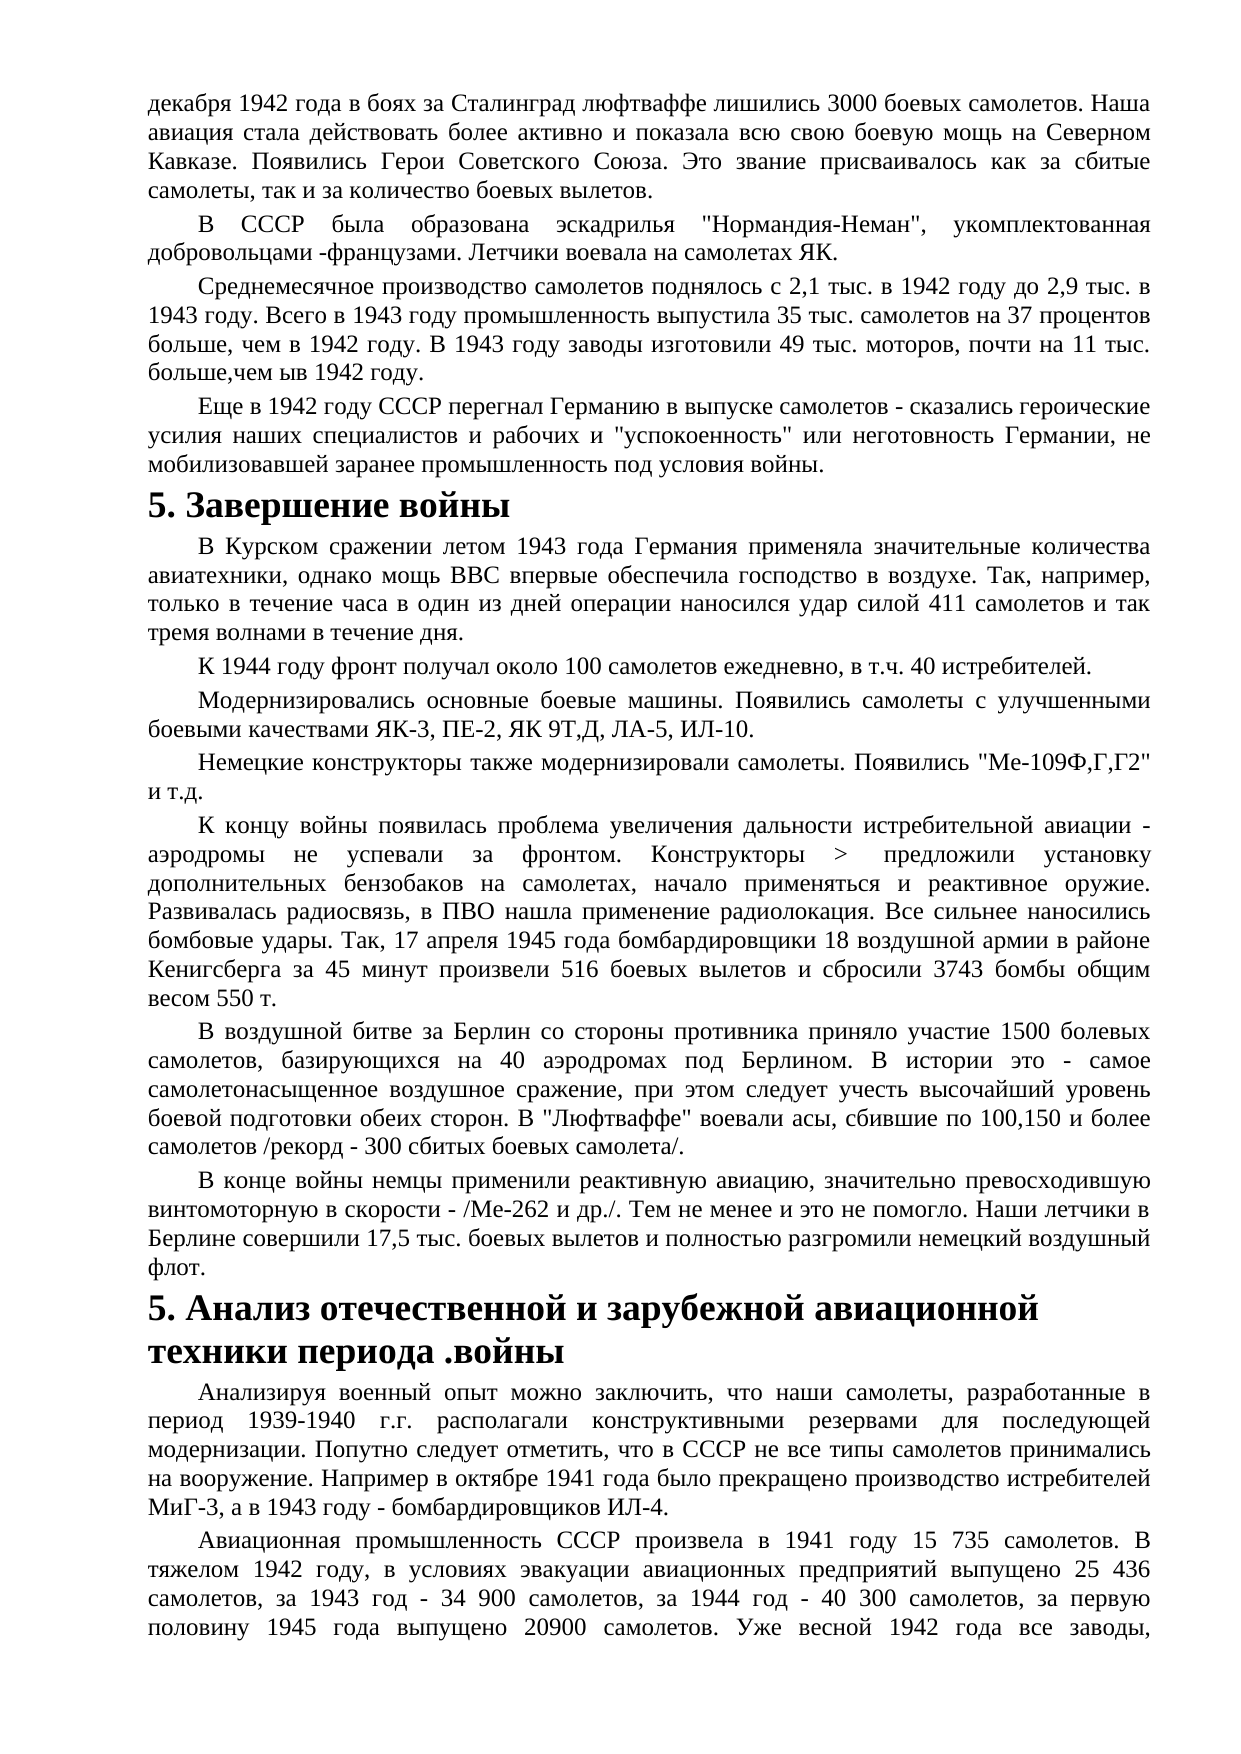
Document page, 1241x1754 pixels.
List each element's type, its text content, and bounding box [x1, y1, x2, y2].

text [148, 88, 1152, 203]
text В Курском сражении летом 1943 года Германия применяла значительные количества авиатехники, однако мощь ВВС впервые обеспечила господство в воздухе. Так, например, только в течение часа в один из дней операции наносился удар силой 411 самолетов и так тремя волнами в течение дня. [148, 531, 1152, 646]
subtitle 5. Анализ отечественной и зарубежной авиационной техники периода .войны [148, 1285, 1152, 1372]
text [148, 1526, 1152, 1641]
text Еще в 1942 году СССР перегнал Германию в выпуске самолетов - сказались героические усилия наших специалистов и рабочих и "успокоенность" или неготовность Германии, не мобилизовавшей заранее промышленность под условия войны. [148, 391, 1152, 478]
text Анализируя военный опыт можно заключить, что наши самолеты, разработанные в период 1939-1940 г.г. располагали конструктивными резервами для последующей модернизации. Попутно следует отметить, что в СССР не все типы самолетов принимались на вооружение. Например в октябре 1941 года было прекращено производство истребителей МиГ-3, а в 1943 году - бомбардировщиков ИЛ-4. [148, 1377, 1152, 1521]
text К 1944 году фронт получал около 100 самолетов ежедневно, в т.ч. 40 истребителей. [148, 651, 1152, 680]
subtitle 5. Завершение войны [148, 483, 1152, 526]
text Немецкие конструкторы также модернизировали самолеты. Появились "Ме-109Ф,Г,Г2" и т.д. [148, 747, 1152, 805]
text Среднемесячное производство самолетов поднялось с 2,1 тыс. в 1942 году до 2,9 тыс. в 1943 году. Всего в 1943 году промышленность выпустила 35 тыс. самолетов на 37 процентов больше, чем в 1942 году. В 1943 году заводы изготовили 49 тыс. моторов, почти на 11 тыс. больше,чем ыв 1942 году. [148, 271, 1152, 386]
text Модернизировались основные боевые машины. Появились самолеты с улучшенными боевыми качествами ЯК-3, ПЕ-2, ЯК 9Т,Д, ЛА-5, ИЛ-10. [148, 685, 1152, 742]
text К концу войны появилась проблема увеличения дальности истребительной авиации - аэродромы не успевали за фронтом. Конструкторы > предложили установку дополнительных бензобаков на самолетах, начало применяться и реактивное оружие. Развивалась радиосвязь, в ПВО нашла применение радиолокация. Все сильнее наносились бомбовые удары. Так, 17 апреля 1945 года бомбардировщики 18 воздушной армии в районе Кенигсберга за 45 минут произвели 516 боевых вылетов и сбросили 3743 бомбы общим весом 550 т. [148, 810, 1152, 1011]
text В воздушной битве за Берлин со стороны противника приняло участие 1500 болевых самолетов, базирующихся на 40 аэродромах под Берлином. В истории это - самое самолетонасыщенное воздушное сражение, при этом следует учесть высочайший уровень боевой подготовки обеих сторон. В "Люфтваффе" воевали асы, сбившие по 100,150 и более самолетов /рекорд - 300 сбитых боевых самолета/. [148, 1016, 1152, 1160]
text В конце войны немцы применили реактивную авиацию, значительно превосходившую винтомоторную в скорости - /Ме-262 и др./. Тем не менее и это не помогло. Наши летчики в Берлине совершили 17,5 тыс. боевых вылетов и полностью разгромили немецкий воздушный флот. [148, 1165, 1152, 1280]
text В СССР была образована эскадрилья "Нормандия-Неман", укомплектованная добровольцами -французами. Летчики воевала на самолетах ЯК. [148, 209, 1152, 266]
